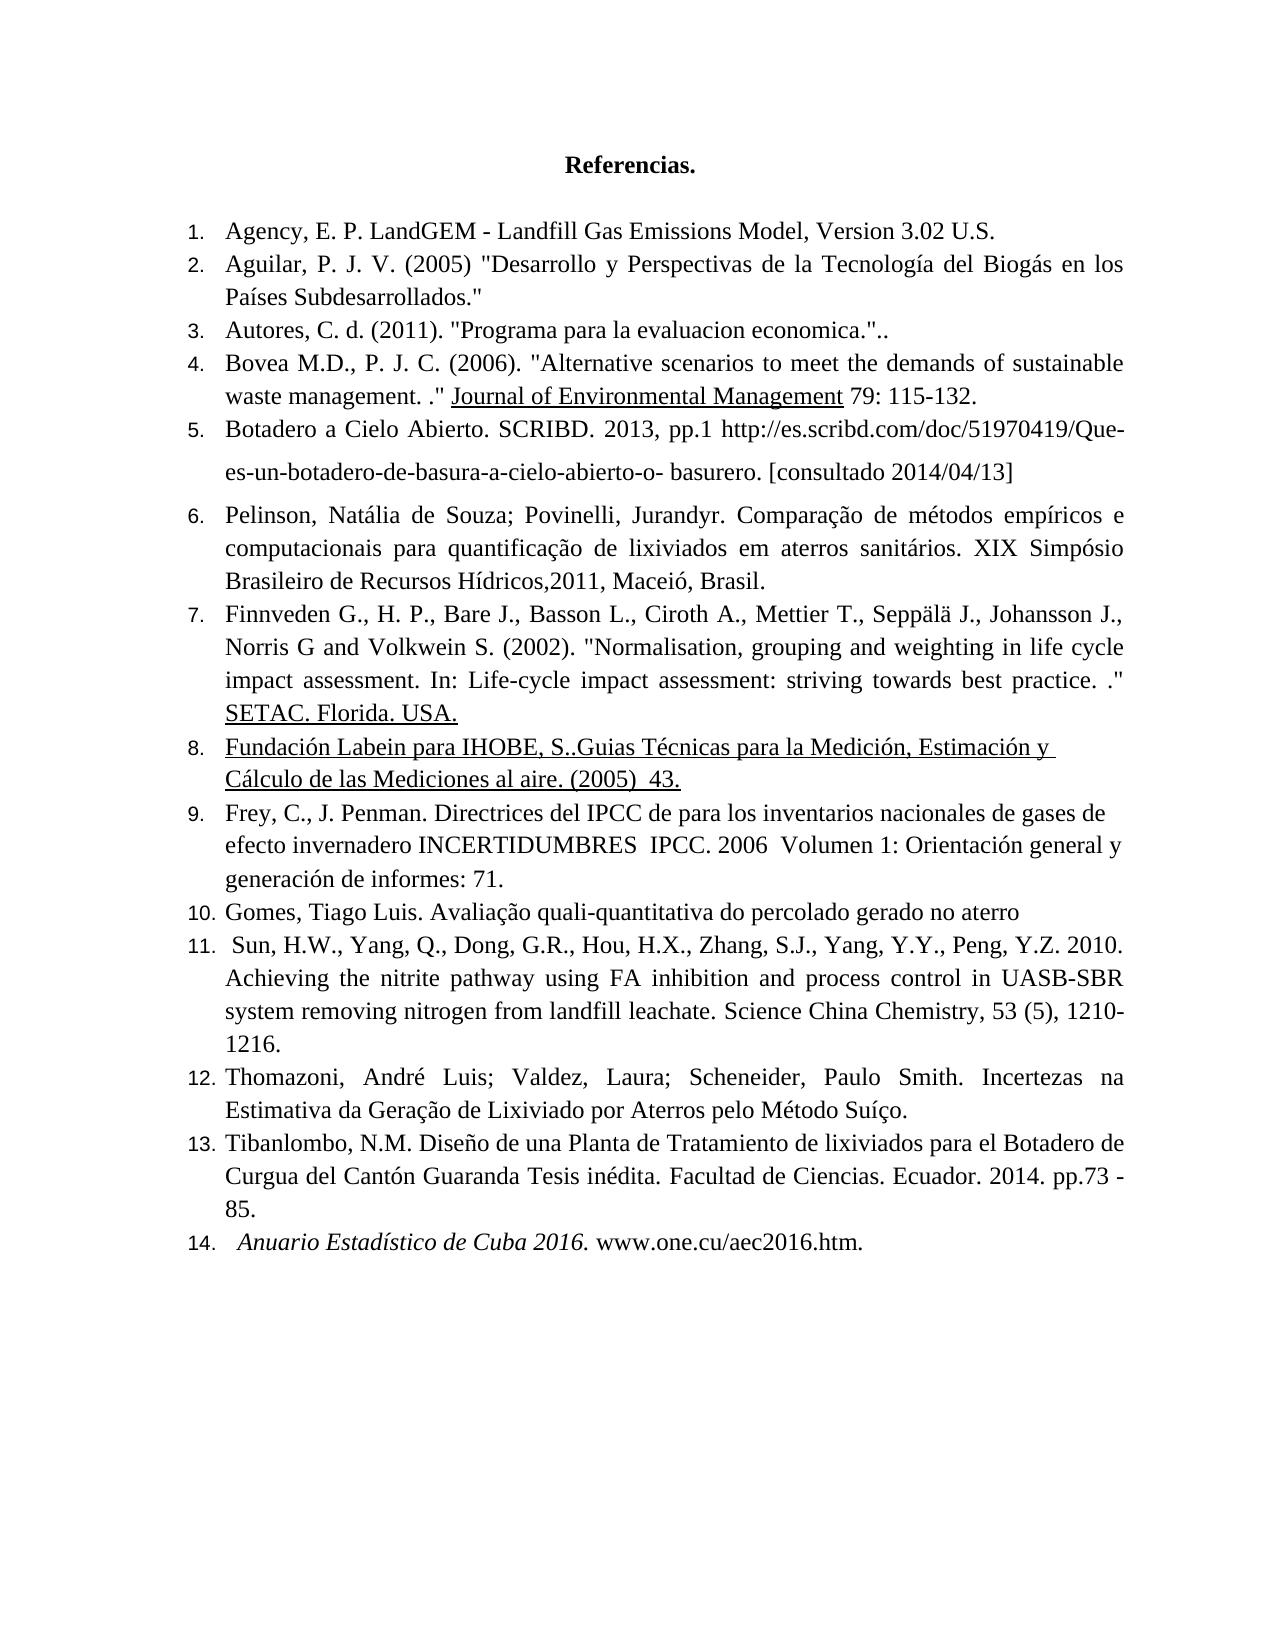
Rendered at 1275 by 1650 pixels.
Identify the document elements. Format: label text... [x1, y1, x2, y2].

list Gomes, Tiago Luis. Avaliação quali-quantitativa do percolado gerado no aterro [187, 897, 1125, 925]
list Thomazoni, André Luis; Valdez, Laura; Scheneider, Paulo Smith. Incertezas na Estimativa da Geração de Lixiviado por Aterros pelo Método Suíço. [187, 1062, 1125, 1123]
list Bovea M.D., P. J. C. (2006). "Alternative scenarios to meet the demands of sustainable waste management. ." Journal of Environmental Management 79: 115-132. [187, 348, 1125, 410]
list Aguilar, P. J. V. (2005) "Desarrollo y Perspectivas de la Tecnología del Biogás en los Países Subdesarrollados." [187, 249, 1125, 311]
list Pelinson, Natália de Souza; Povinelli, Jurandyr. Comparação de métodos empíricos e computacionais para quantificação de lixiviados em aterros sanitários. XIX Simpósio Brasileiro de Recursos Hídricos,2011, Maceió, Brasil. [187, 500, 1125, 595]
list Tibanlombo, N.M. Diseño de una Planta de Tratamiento de lixiviados para el Botadero de Curgua del Cantón Guaranda Tesis inédita. Facultad de Ciencias. Ecuador. 2014. pp.73 -85. [187, 1128, 1125, 1223]
list Finnveden G., H. P., Bare J., Basson L., Ciroth A., Mettier T., Seppälä J., Johansson J., Norris G and Volkwein S. (2002). "Normalisation, grouping and weighting in life cycle impact assessment. In: Life-cycle impact assessment: striving towards best practice. ." SETAC. Florida. USA. [187, 599, 1125, 727]
list Botadero a Cielo Abierto. SCRIBD. 2013, pp.1 http://es.scribd.com/doc/51970419/Que-es-un-botadero-de-basura-a-cielo-abierto-o- basurero. [consultado 2014/04/13] [187, 414, 1125, 486]
list Fundación Labein para IHOBE, S..Guias Técnicas para la Medición, Estimación y Cálculo de las Mediciones al aire. (2005) 43. [187, 732, 1125, 793]
text Referencias. [135, 150, 1125, 179]
list Frey, C., J. Penman. Directrices del IPCC de para los inventarios nacionales de gases de efecto invernadero INCERTIDUMBRES IPCC. 2006 Volumen 1: Orientación general y generación de informes: 71. [187, 798, 1125, 892]
list Autores, C. d. (2011). "Programa para la evaluacion economica.".. [187, 315, 1125, 344]
list Sun, H.W., Yang, Q., Dong, G.R., Hou, H.X., Zhang, S.J., Yang, Y.Y., Peng, Y.Z. 2010. Achieving the nitrite pathway using FA inhibition and process control in UASB-SBR system removing nitrogen from landfill leachate. Science China Chemistry, 53 (5), 1210-1216. [187, 930, 1125, 1057]
list Anuario Estadístico de Cuba 2016. www.one.cu/aec2016.htm. [187, 1227, 1125, 1256]
list Agency, E. P. LandGEM - Landfill Gas Emissions Model, Version 3.02 U.S. [187, 216, 1125, 245]
